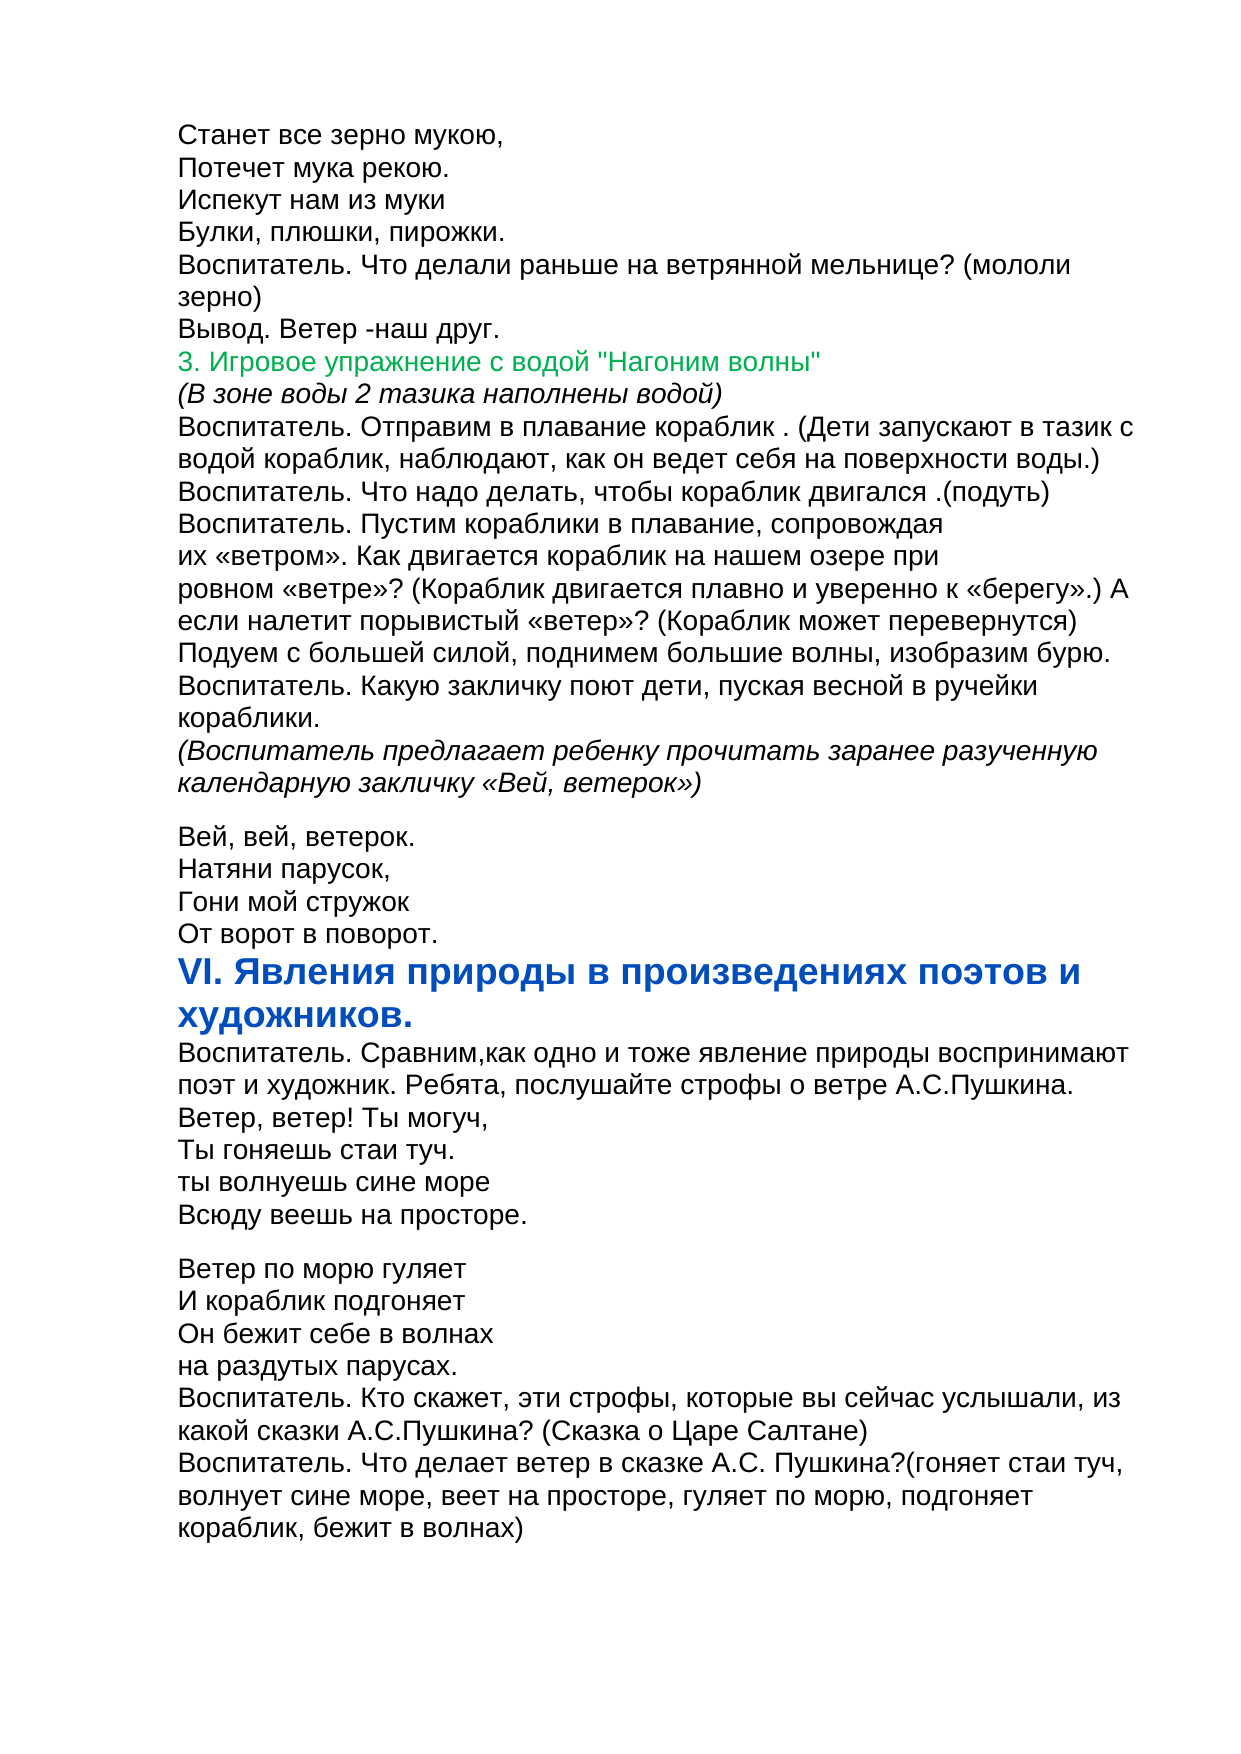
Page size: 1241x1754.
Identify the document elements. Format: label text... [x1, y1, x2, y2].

text Натяни парусок, [177, 852, 1152, 885]
text Станет все зерно мукою, [177, 118, 1152, 151]
text Ветер, ветер! Ты могуч, [177, 1101, 1152, 1133]
text Воспитатель. Отправим в плавание кораблик . (Дети запускают в тазик с водой кораблик, наблюдают, как он ведет себя на поверхности воды.) Воспитатель. Что надо делать, чтобы кораблик двигался .(подуть) Воспитатель. Пустим кораблики в плавание, сопровождая их «ветром». Как двигается кораблик на нашем озере при ровном «ветре»? (Кораблик двигается плавно и уверенно к «берегу».) А если налетит порывистый «ветер»? (Кораблик может перевернутся) Подуем с большей силой, поднимем большие волны, изобразим бурю. [177, 410, 1152, 669]
text (В зоне воды 2 тазика наполнены водой) [177, 377, 1152, 410]
text Воспитатель. Что делали раньше на ветрянной мельнице? (мололи зерно) [177, 248, 1152, 312]
text Ты гоняешь стаи туч. [177, 1133, 1152, 1165]
text Вывод. Ветер -наш друг. [177, 312, 1152, 345]
text на раздутых парусах. [177, 1349, 1152, 1381]
text 3. Игровое упражнение с водой "Нагоним волны" [177, 345, 1152, 377]
text Воспитатель. Что делает ветер в сказке А.С. Пушкина?(гоняет стаи туч, волнует сине море, веет на просторе, гуляет по морю, подгоняет кораблик, бежит в волнах) [177, 1446, 1152, 1543]
text Гони мой стружок [177, 885, 1152, 917]
text Испекут нам из муки [177, 183, 1152, 215]
text VI. Явления природы в произведениях поэтов и художников. [177, 949, 1152, 1036]
text Воспитатель. Какую закличку поют дети, пуская весной в ручейки кораблики. [177, 669, 1152, 734]
text Всюду веешь на просторе. [177, 1198, 1152, 1230]
text (Воспитатель предлагает ребенку прочитать заранее разученную календарную закличку «Вей, ветерок») [177, 734, 1152, 798]
text Вей, вей, ветерок. [177, 820, 1152, 852]
text Потечет мука рекою. [177, 151, 1152, 183]
text ты волнуешь сине море [177, 1165, 1152, 1198]
text И кораблик подгоняет [177, 1284, 1152, 1317]
text Он бежит себе в волнах [177, 1317, 1152, 1349]
text От ворот в поворот. [177, 917, 1152, 949]
text Воспитатель. Кто скажет, эти строфы, которые вы сейчас услышали, из какой сказки А.С.Пушкина? (Сказка о Царе Салтане) [177, 1381, 1152, 1446]
text Ветер по морю гуляет [177, 1252, 1152, 1284]
text Воспитатель. Сравним,как одно и тоже явление природы воспринимают поэт и художник. Ребята, послушайте строфы о ветре А.С.Пушкина. [177, 1036, 1152, 1101]
text Булки, плюшки, пирожки. [177, 215, 1152, 248]
